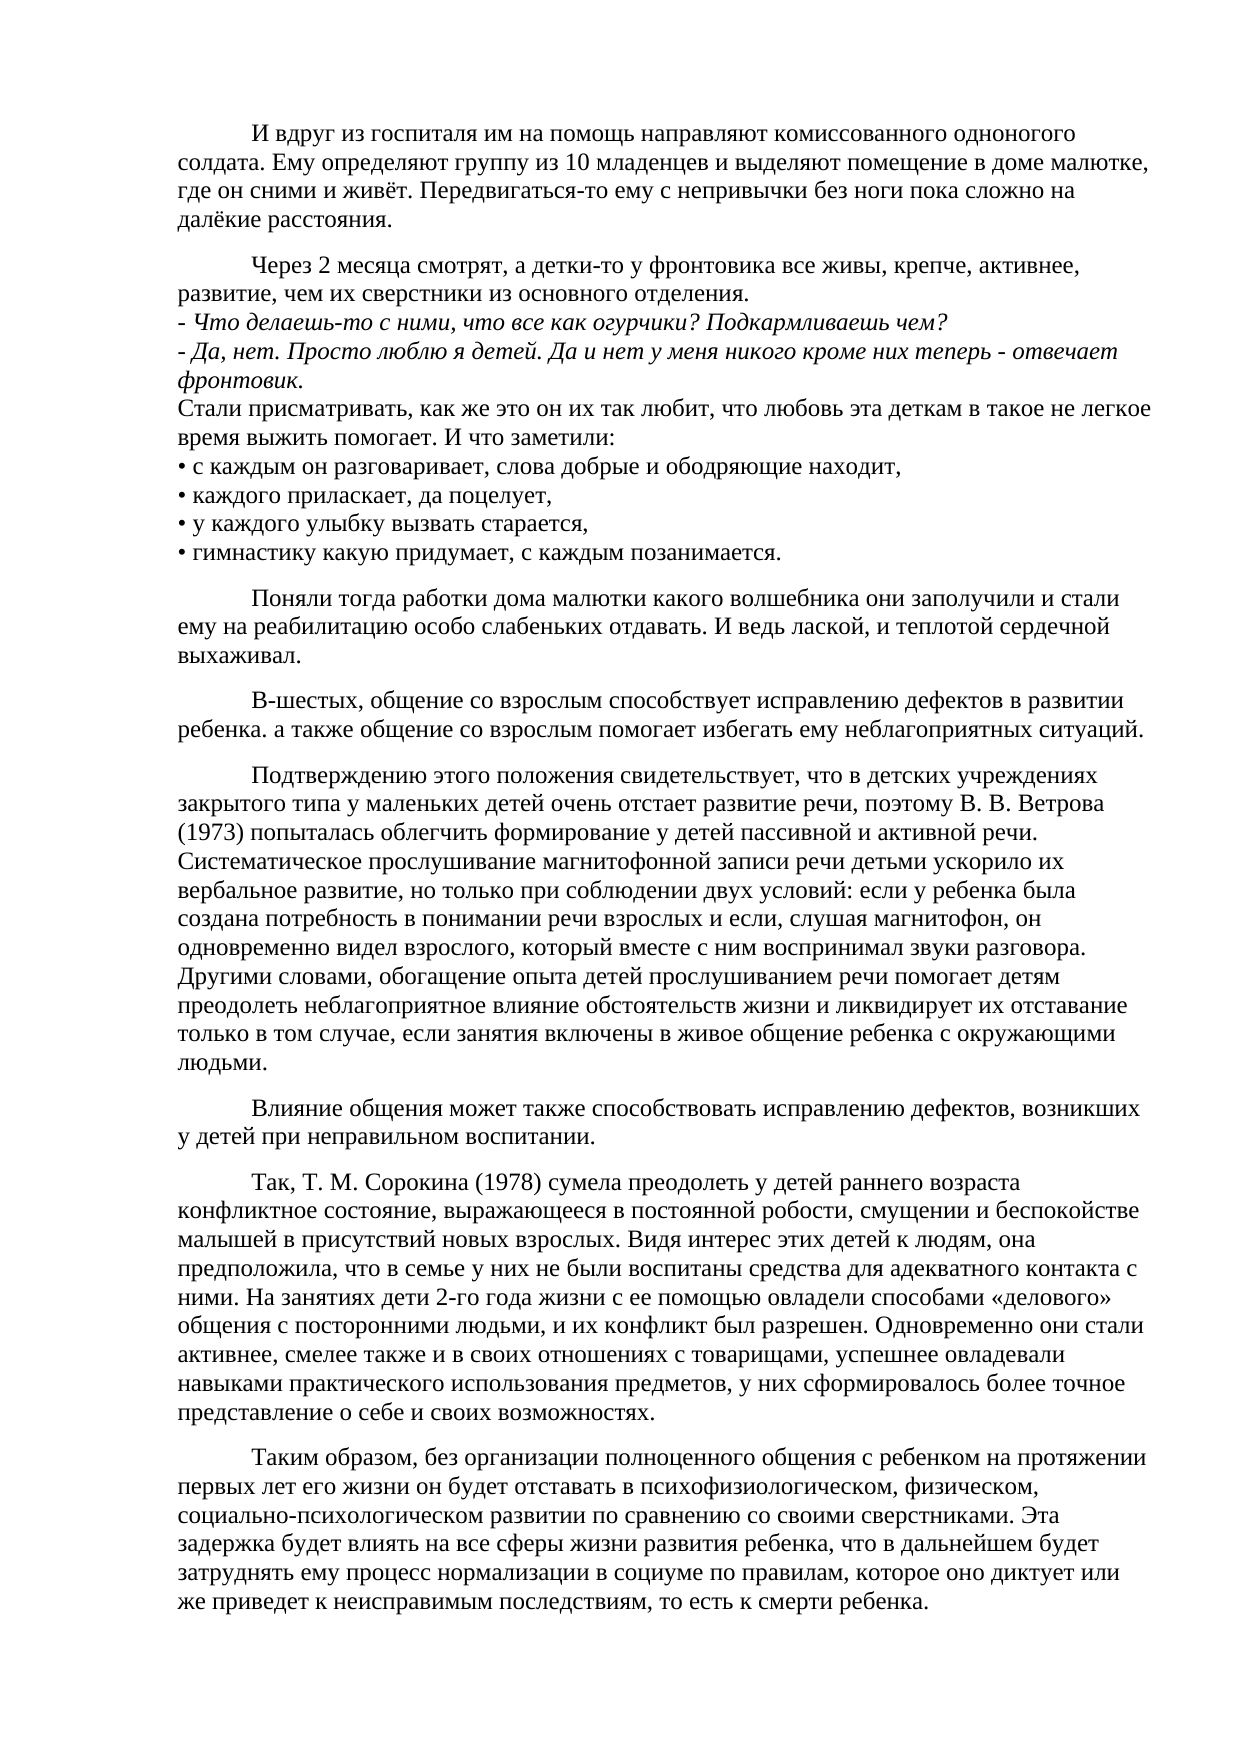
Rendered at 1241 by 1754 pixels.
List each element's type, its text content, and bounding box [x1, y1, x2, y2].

text И вдруг из госпиталя им на помощь направляют комиссованного одноногого солдата. Ему определяют группу из 10 младенцев и выделяют помещение в доме малютке, где он сними и живёт. Передвигаться-то ему с непривычки без ноги пока сложно на далёкие расстояния. [177, 118, 1152, 233]
text Влияние общения может также способствовать исправлению дефектов, возникших у детей при неправильном воспитании. [177, 1093, 1152, 1150]
text В-шестых, общение со взрослым способствует исправлению дефектов в развитии ребенка. а также общение со взрослым помогает избегать ему неблагоприятных ситуаций. [177, 686, 1152, 743]
text Через 2 месяца смотрят, а детки-то у фронтовика все живы, крепче, активнее, развитие, чем их сверстники из основного отделения. - Что делаешь-то с ними, что все как огурчики? Подкармливаешь чем? - Да, нет. Просто люблю я детей. Да и нет у меня никого кроме них теперь - отвечает фронтовик. Стали присматривать, как же это он их так любит, что любовь эта деткам в такое не легкое время выжить помогает. И что заметили: • с каждым он разговаривает, слова добрые и ободряющие находит, • каждого приласкает, да поцелует, • у каждого улыбку вызвать старается, • гимнастику какую придумает, с каждым позанимается. [177, 250, 1152, 566]
text Подтверждению этого положения свидетельствует, что в детских учреждениях закрытого типа у маленьких детей очень отстает развитие речи, поэтому В. В. Ветрова (1973) попыталась облегчить формирование у детей пассивной и активной речи. Систематическое прослушивание магнитофонной записи речи детьми ускорило их вербальное развитие, но только при соблюдении двух условий: если у ребенка была создана потребность в понимании речи взрослых и если, слушая магнитофон, он одновременно видел взрослого, который вместе с ним воспринимал звуки разговора. Другими словами, обогащение опыта детей прослушиванием речи помогает детям преодолеть неблагоприятное влияние обстоятельств жизни и ликвидирует их отставание только в том случае, если занятия включены в живое общение ребенка с окружающими людьми. [177, 760, 1152, 1076]
text Поняли тогда работки дома малютки какого волшебника они заполучили и стали ему на реабилитацию особо слабеньких отдавать. И ведь лаской, и теплотой сердечной выхаживал. [177, 583, 1152, 669]
text Так, Т. М. Сорокина (1978) сумела преодолеть у детей раннего возраста конфликтное состояние, выражающееся в постоянной робости, смущении и беспокойстве малышей в присутствий новых взрослых. Видя интерес этих детей к людям, она предположила, что в семье у них не были воспитаны средства для адекватного контакта с ними. На занятиях дети 2-го года жизни с ее помощью овладели способами «делового» общения с посторонними людьми, и их конфликт был разрешен. Одновременно они стали активнее, смелее также и в своих отношениях с товарищами, успешнее овладевали навыками практического использования предметов, у них сформировалось более точное представление о себе и своих возможностях. [177, 1167, 1152, 1426]
text Таким образом, без организации полноценного общения с ребенком на протяжении первых лет его жизни он будет отставать в психофизиологическом, физическом, социально-психологическом развитии по сравнению со своими сверстниками. Эта задержка будет влиять на все сферы жизни развития ребенка, что в дальнейшем будет затруднять ему процесс нормализации в социуме по правилам, которое оно диктует или же приведет к неисправимым последствиям, то есть к смерти ребенка. [177, 1442, 1152, 1615]
